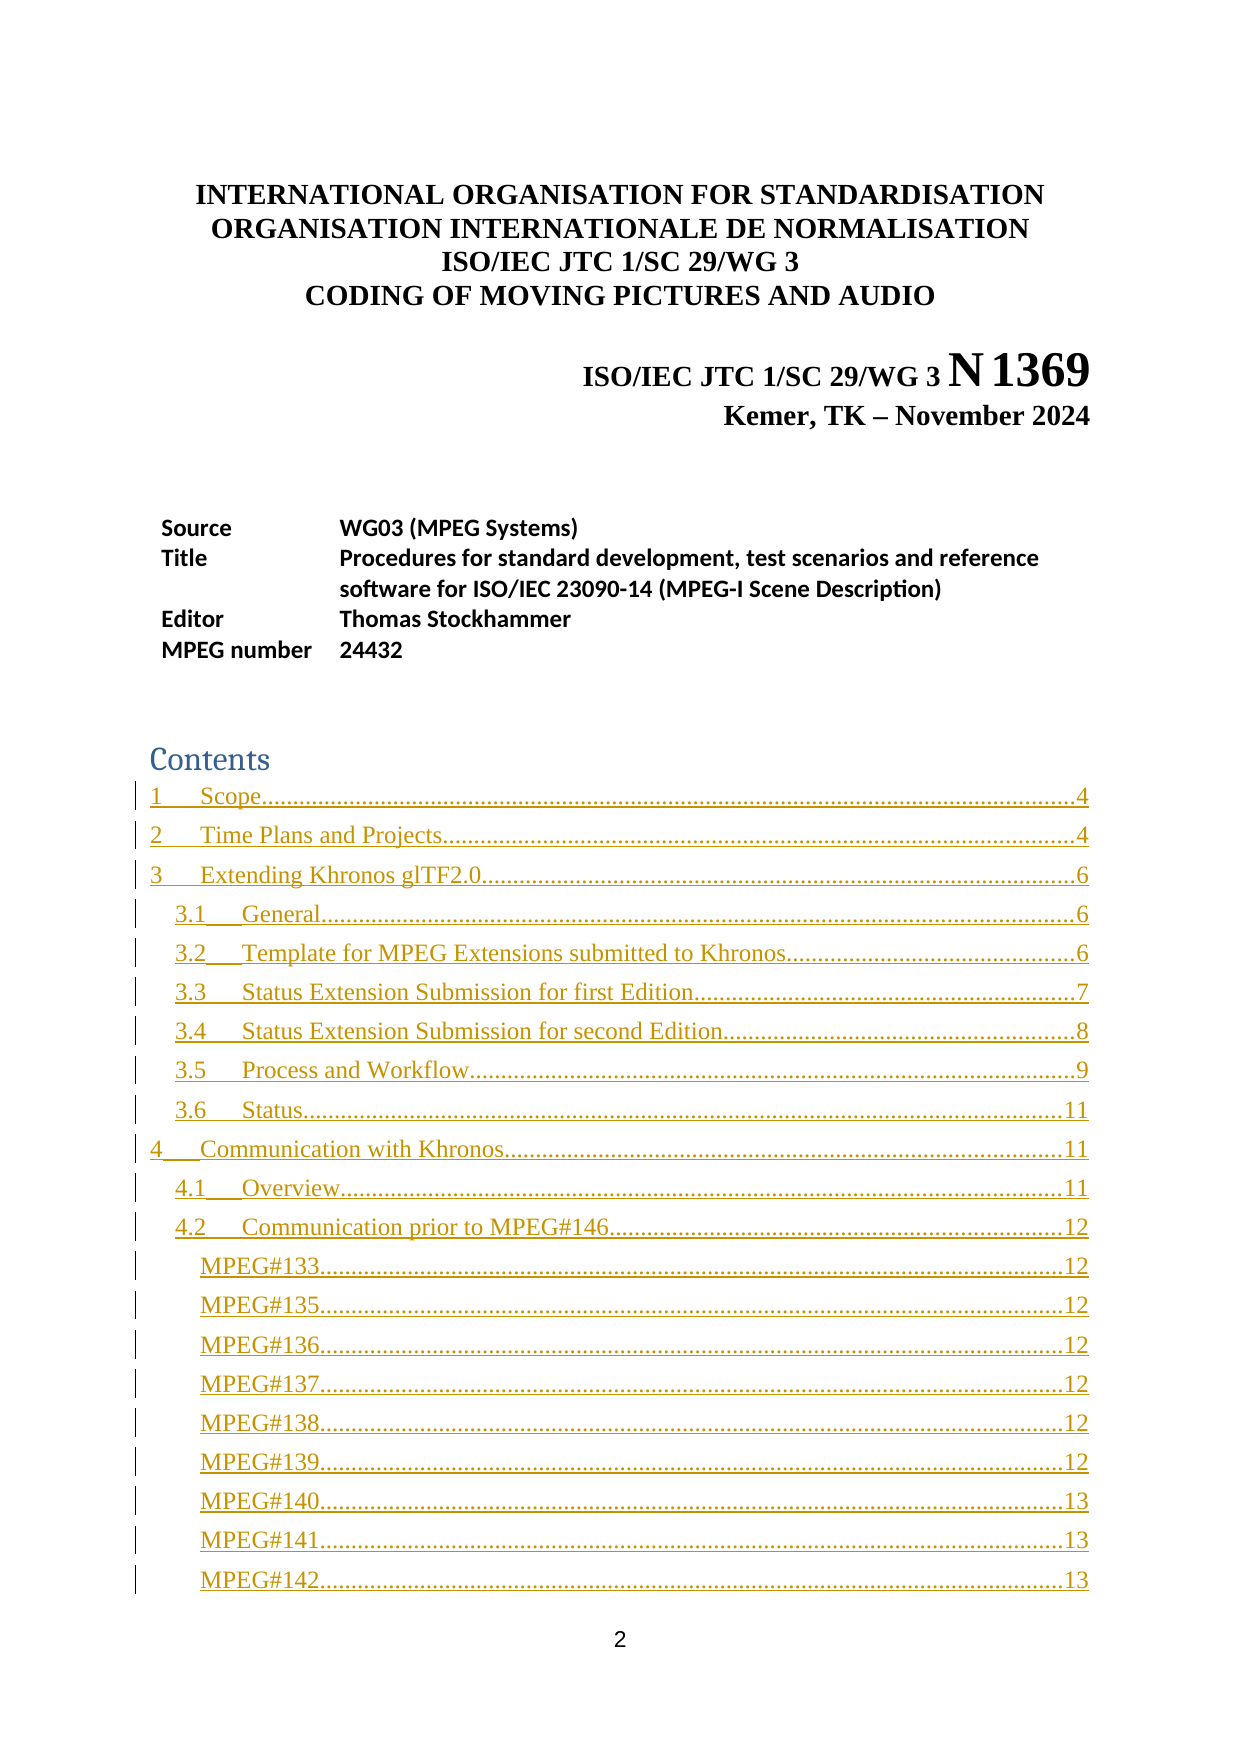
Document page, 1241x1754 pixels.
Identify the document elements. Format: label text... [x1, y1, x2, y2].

table_cell Thomas Stockhammer [328, 603, 1089, 634]
text ISO/IEC JTC 1/SC 29/WG 3 N 1369 [150, 340, 1090, 398]
table_cell Editor [150, 603, 328, 634]
table_cell Procedures for standard development, test scenarios and reference software for ISO/IEC 23090-14 (MPEG-I Scene Description) [328, 542, 1089, 603]
text ISO/IEC JTC 1/SC 29/WG 3 [150, 244, 1090, 278]
table_header Source [150, 512, 328, 542]
table_cell MPEG number [150, 634, 328, 664]
table_header WG03 (MPEG Systems) [328, 512, 1089, 542]
text ORGANISATION INTERNATIONALE DE NORMALISATION [150, 211, 1090, 244]
text CODING OF MOVING PICTURES AND AUDIO [150, 278, 1090, 311]
table_cell 24432 [328, 634, 1089, 664]
table_cell Title [150, 542, 328, 603]
text INTERNATIONAL ORGANISATION FOR STANDARDISATION [150, 177, 1090, 211]
text Kemer, TK – November 2024 [150, 398, 1090, 431]
